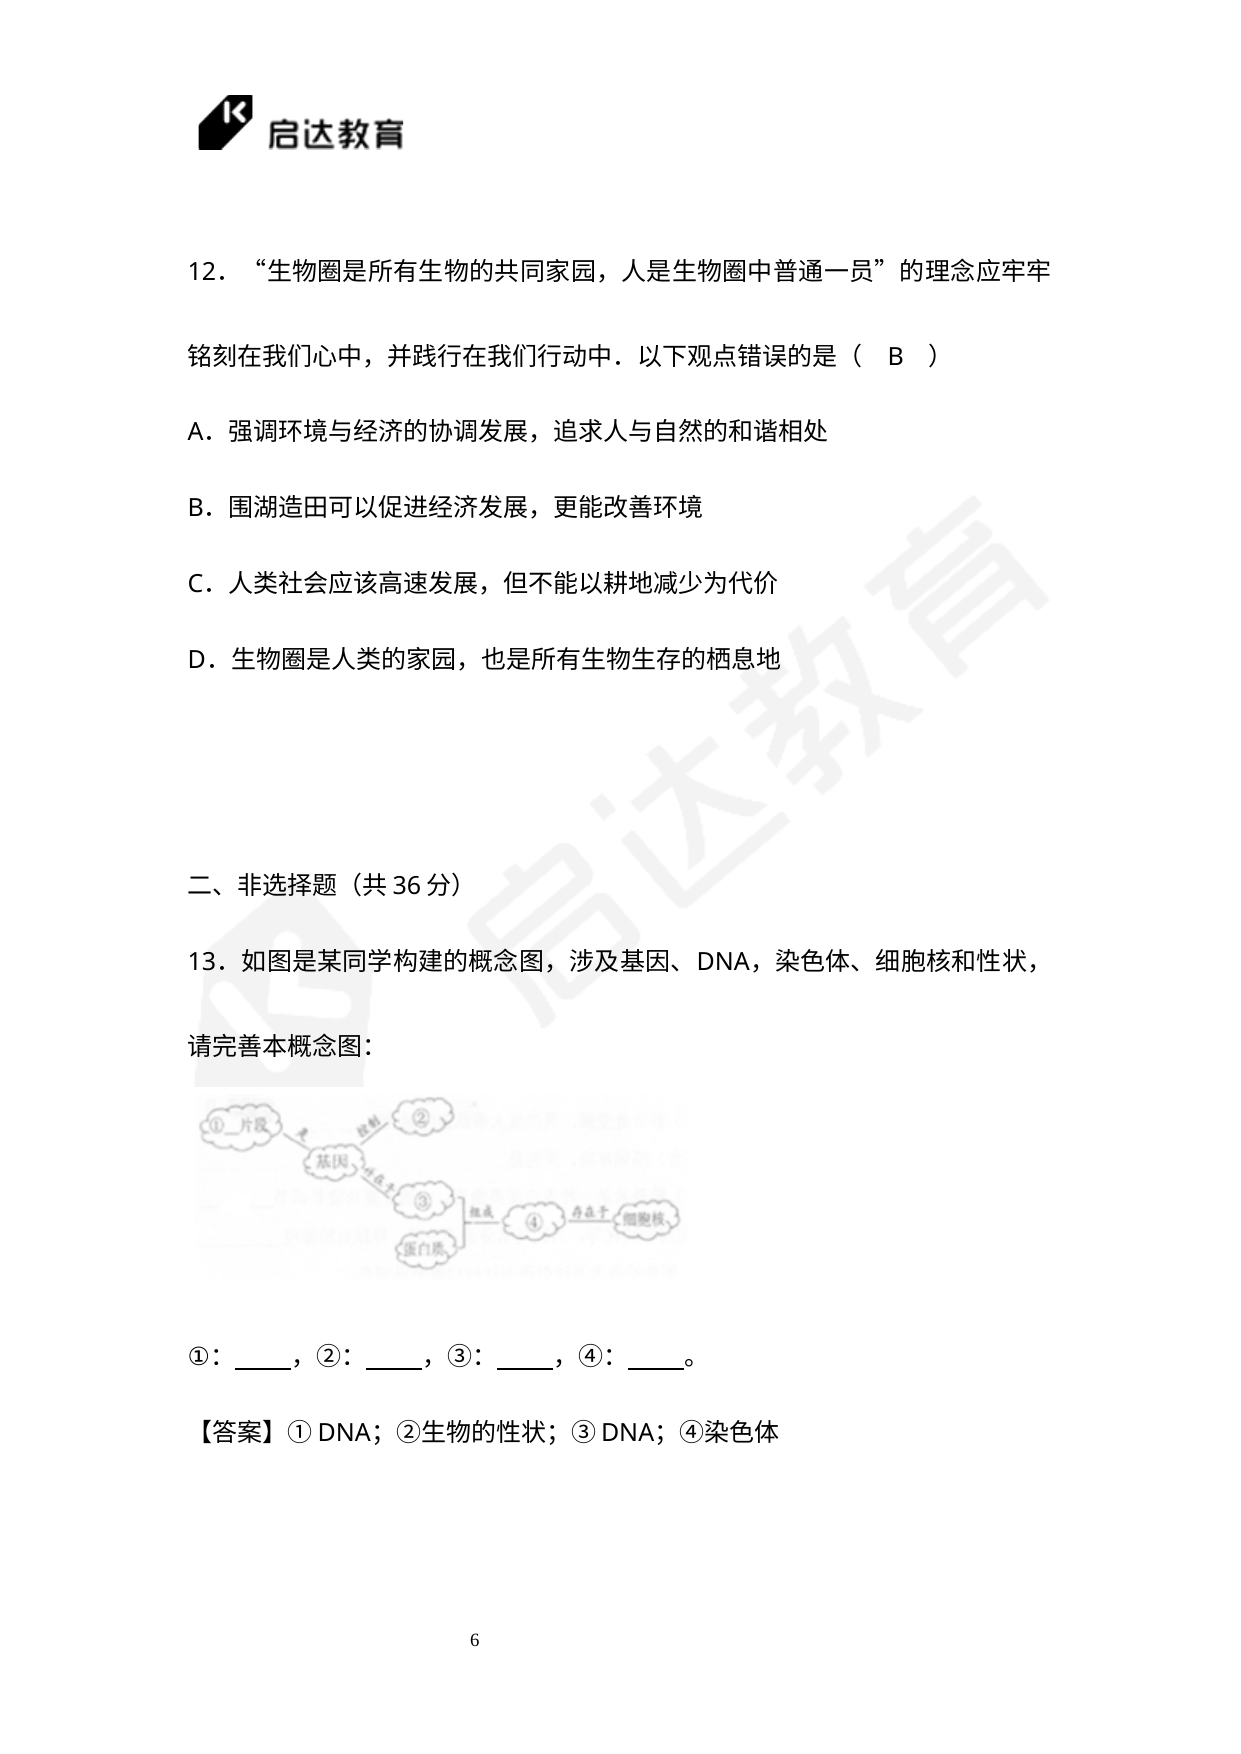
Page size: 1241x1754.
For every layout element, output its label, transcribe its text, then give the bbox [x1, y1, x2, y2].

text ①： ，②： ，③： ，④： 。 [187, 1322, 1053, 1387]
text D．生物圈是人类的家园，也是所有生物生存的栖息地 [187, 625, 1053, 690]
text 13．如图是某同学构建的概念图，涉及基因、DNA，染色体、细胞核和性状，请完善本概念图： [187, 927, 1053, 1077]
picture [198, 95, 404, 150]
picture [187, 1087, 746, 1285]
text 12．“生物圈是所有生物的共同家园，人是生物圈中普通一员”的理念应牢牢铭刻在我们心中，并践行在我们行动中．以下观点错误的是（ B ） [187, 237, 1053, 387]
text C．人类社会应该高速发展，但不能以耕地减少为代价 [187, 549, 1053, 614]
text B．围湖造田可以促进经济发展，更能改善环境 [187, 473, 1053, 538]
text 二、非选择题（共36分） [187, 851, 1053, 916]
text 【答案】①DNA；②生物的性状；③DNA；④染色体 [187, 1398, 1053, 1463]
text A．强调环境与经济的协调发展，追求人与自然的和谐相处 [187, 397, 1053, 462]
